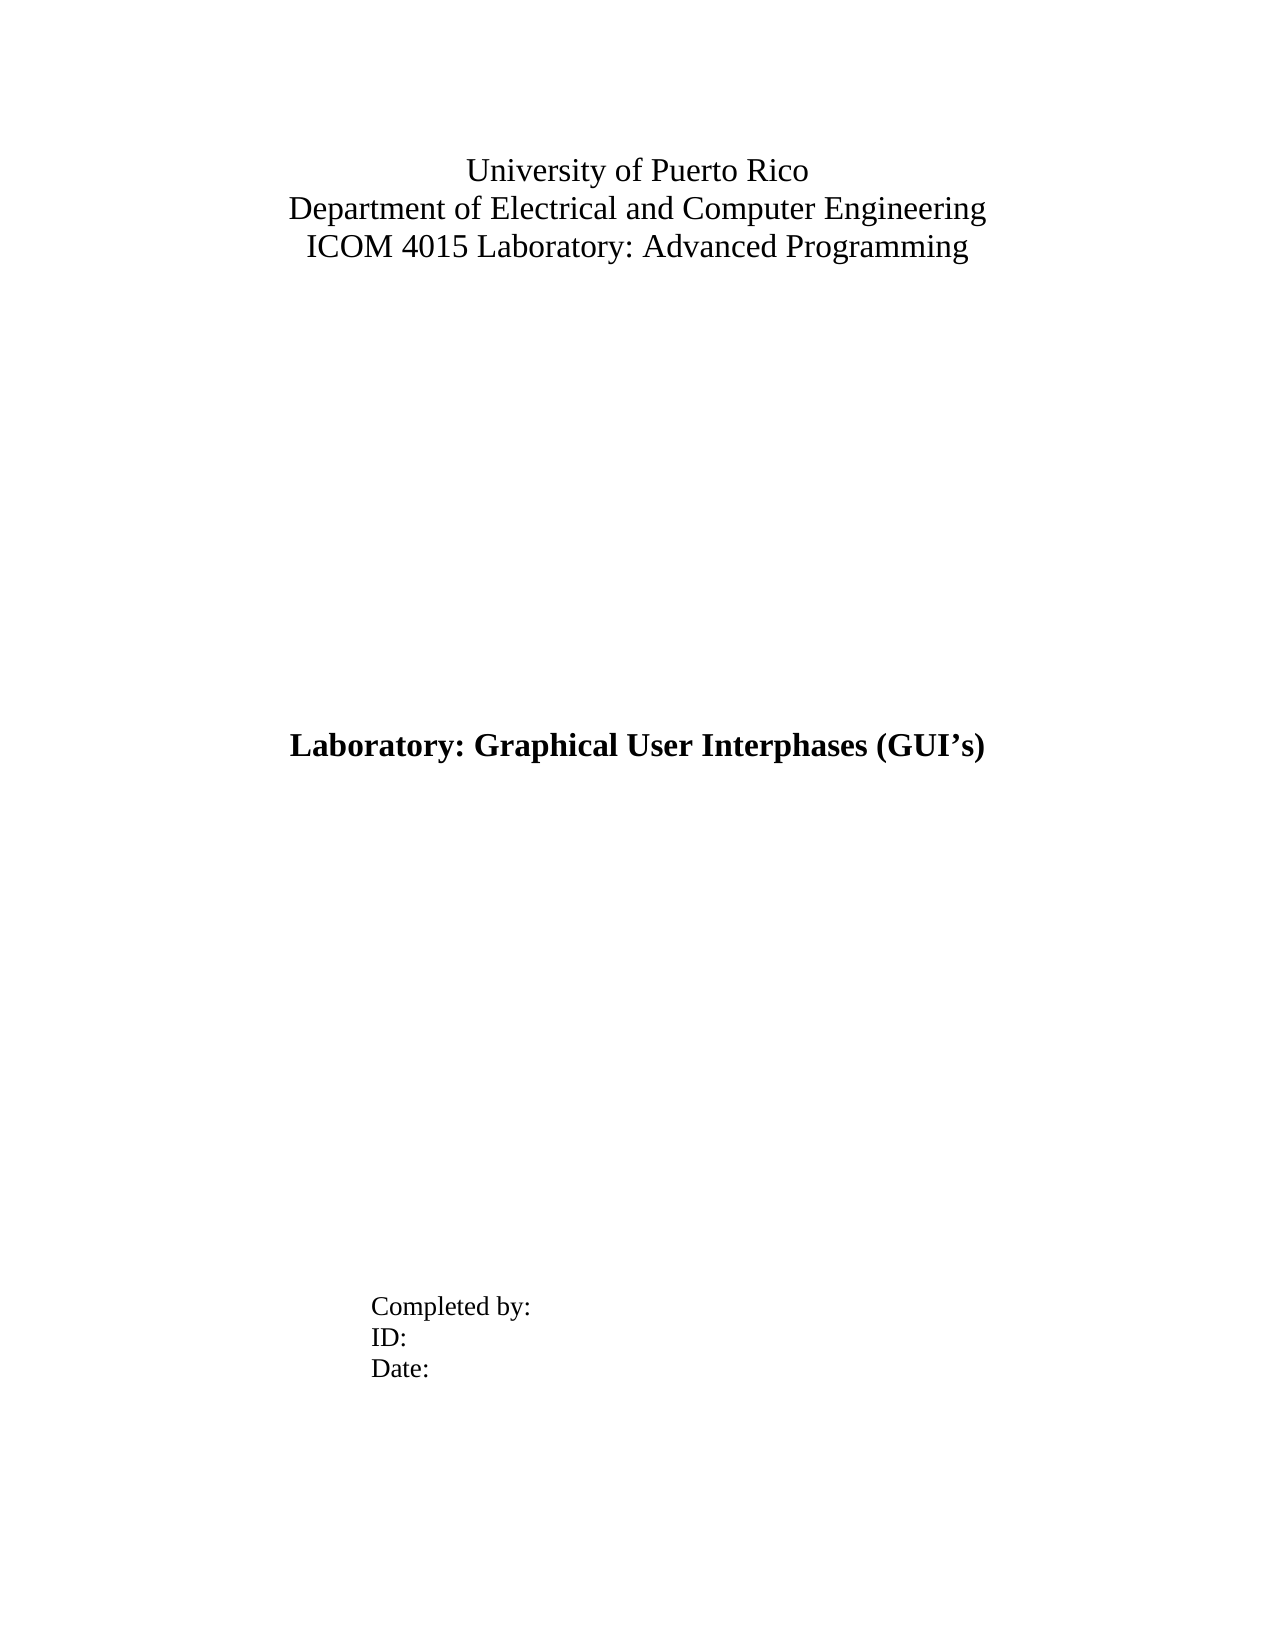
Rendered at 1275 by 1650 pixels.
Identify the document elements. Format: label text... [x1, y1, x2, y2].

text University of Puerto Rico [150, 150, 1125, 188]
text Laboratory: Graphical User Interphases (GUI’s) [150, 725, 1125, 763]
text Date: [298, 1352, 1125, 1383]
text Completed by: [298, 1290, 1125, 1321]
text ICOM 4015 Laboratory: Advanced Programming [150, 227, 1125, 265]
text ID: [298, 1321, 1125, 1352]
text Department of Electrical and Computer Engineering [150, 188, 1125, 227]
